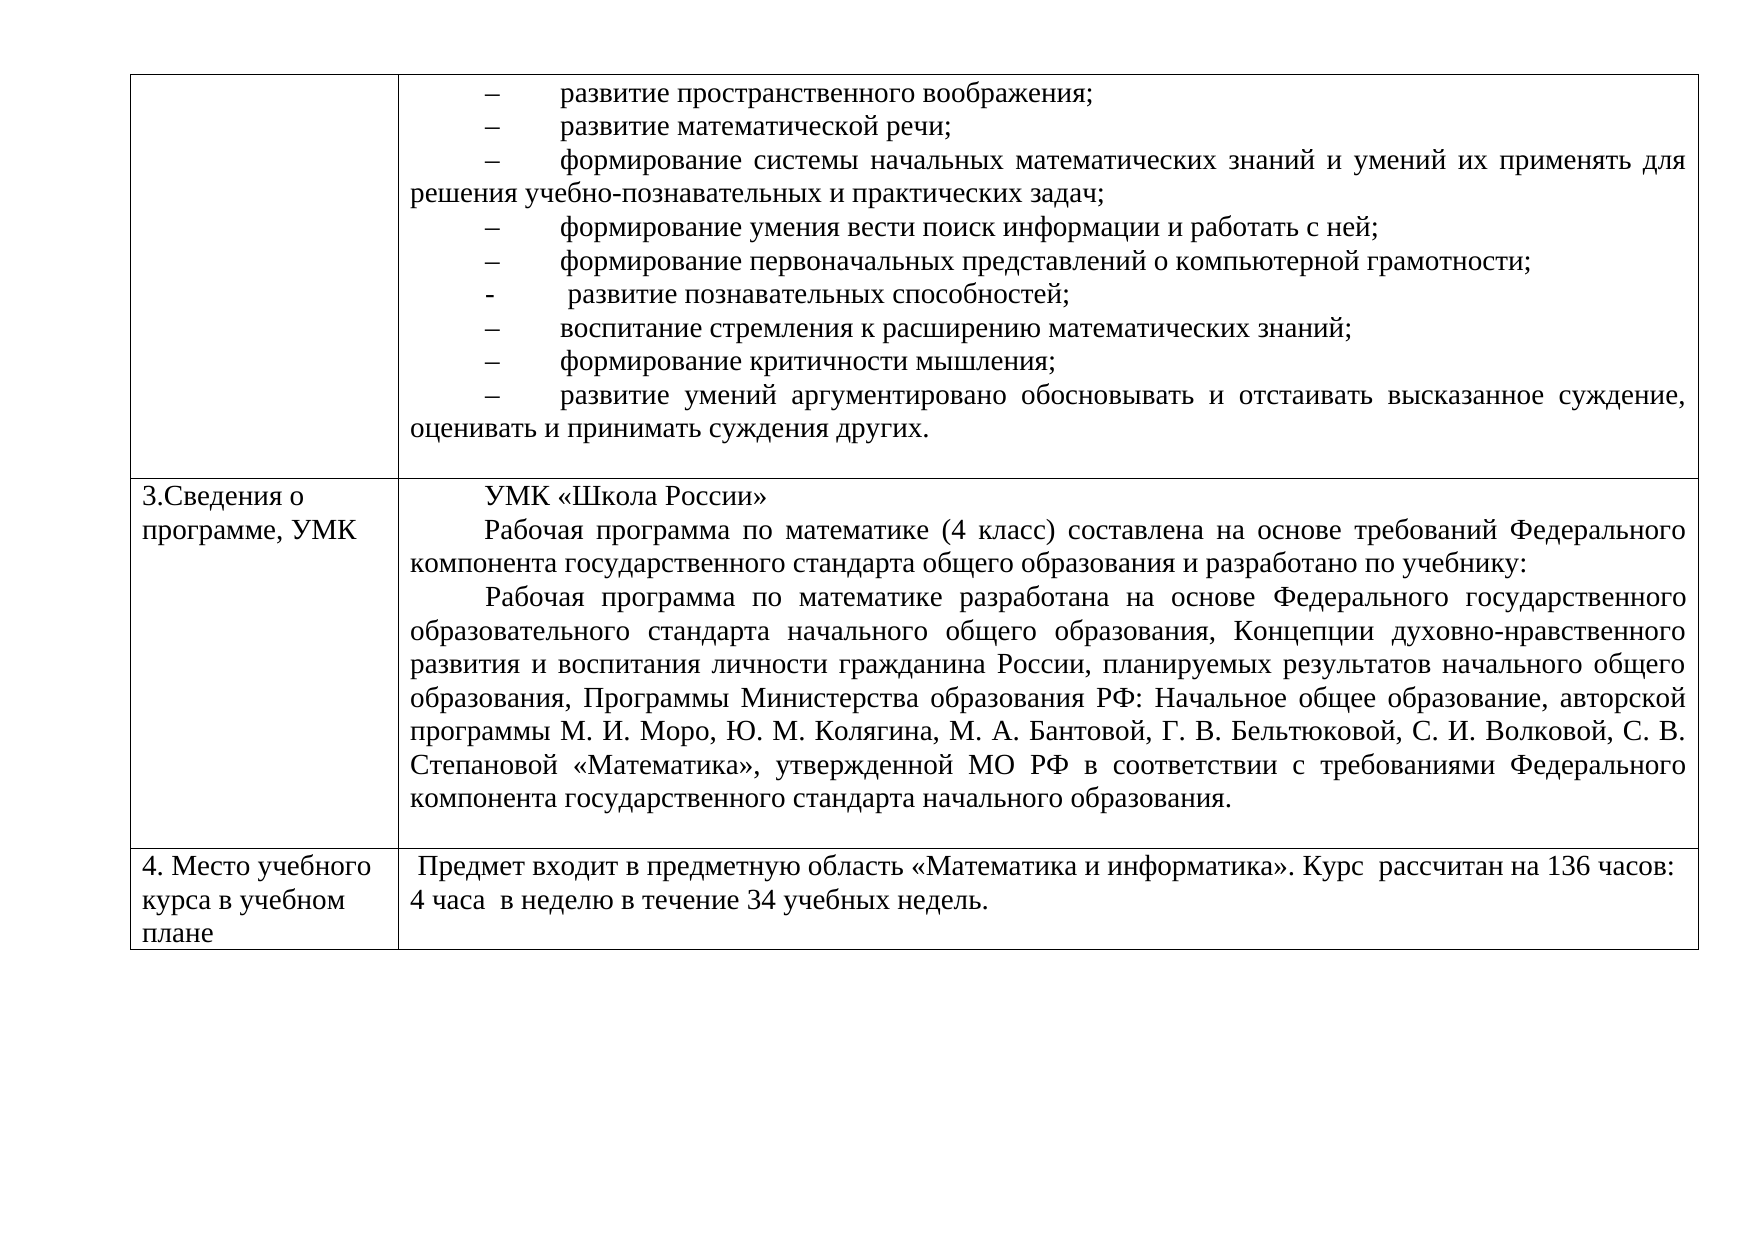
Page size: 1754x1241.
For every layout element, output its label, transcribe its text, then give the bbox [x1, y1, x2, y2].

table_cell УМК «Школа России» Рабочая программа по математике (4 класс) составлена на основе требований Федерального компонента государственного стандарта общего образования и разработано по учебнику: Рабочая программа по математике разработана на основе Федерального государственного образовательного стандарта начального общего образования, Концепции духовно-нравственного развития и воспитания личности гражданина России, планируемых результатов начального общего образования, Программы Министерства образования РФ: Начальное общее образование, авторской программы М. И. Моро, Ю. М. Колягина, М. А. Бантовой, Г. В. Бельтюковой, С. И. Волковой, С. В. Степановой «Математика», утвержденной МО РФ в соответствии с требованиями Федерального компонента государственного стандарта начального образования. [399, 479, 1698, 847]
table_cell Предмет входит в предметную область «Математика и информатика». Курс рассчитан на 136 часов: 4 часа в неделю в течение 34 учебных недель. [399, 849, 1698, 949]
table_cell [131, 75, 398, 477]
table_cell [399, 75, 1698, 477]
table_cell 3.Сведения о программе, УМК [131, 479, 398, 847]
table_cell 4. Место учебного курса в учебном плане [131, 849, 398, 949]
